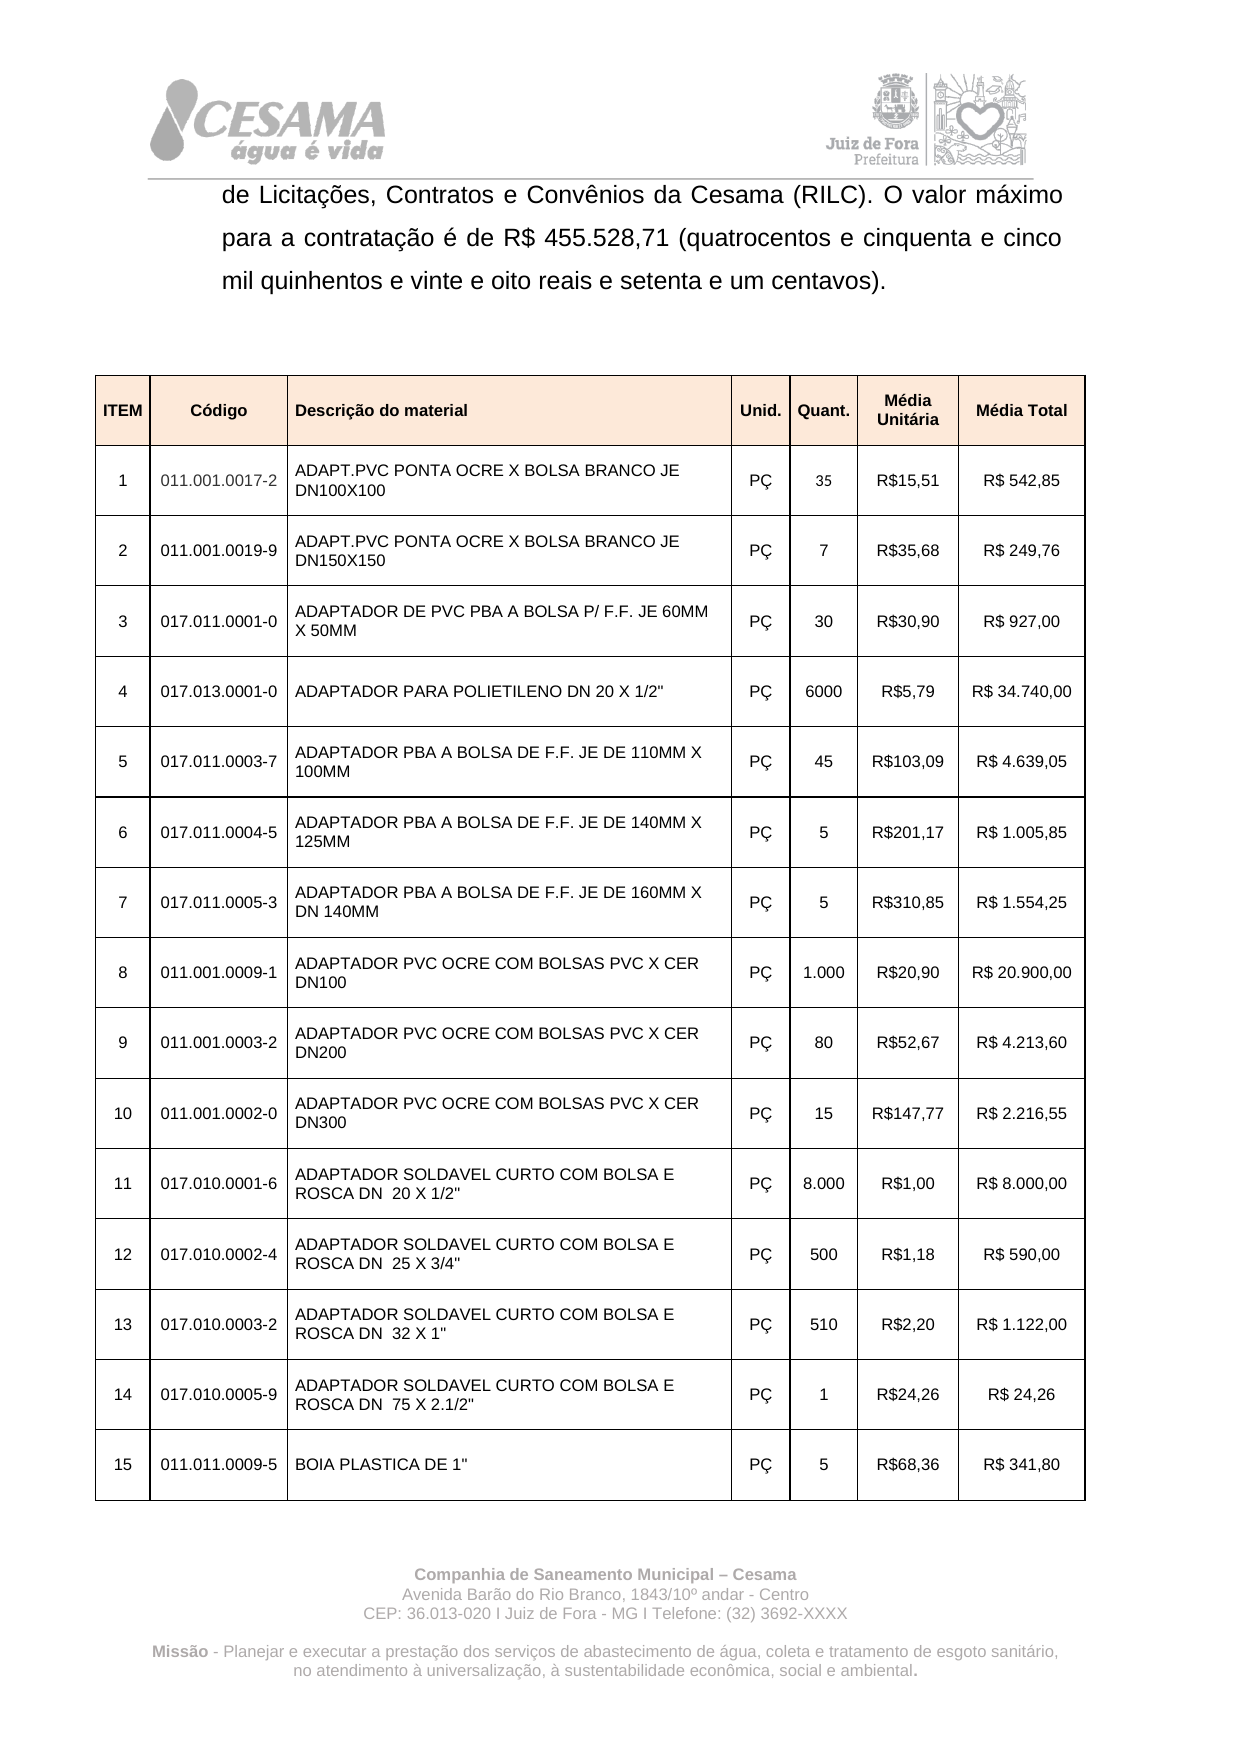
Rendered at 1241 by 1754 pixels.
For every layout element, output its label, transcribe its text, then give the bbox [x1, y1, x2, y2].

table_cell R$ 341,80 [959, 1430, 1084, 1499]
table_cell 7 [96, 868, 149, 937]
table_cell ADAPTADOR SOLDAVEL CURTO COM BOLSA E ROSCA DN 75 X 2.1/2" [288, 1360, 731, 1429]
table_cell R$1,18 [858, 1219, 958, 1288]
table_cell R$ 590,00 [959, 1219, 1084, 1288]
table_cell PÇ [732, 727, 789, 796]
table_cell 017.011.0005-3 [151, 868, 287, 937]
table_cell R$ 542,85 [959, 446, 1084, 515]
table_cell ADAPTADOR PBA A BOLSA DE F.F. JE DE 110MM X 100MM [288, 727, 731, 796]
table_cell ADAPTADOR PBA A BOLSA DE F.F. JE DE 160MM X DN 140MM [288, 868, 731, 937]
table_cell R$68,36 [858, 1430, 958, 1499]
table_cell R$ 20.900,00 [959, 938, 1084, 1007]
table_cell R$103,09 [858, 727, 958, 796]
table_cell 017.010.0002-4 [151, 1219, 287, 1288]
table_cell 5 [791, 798, 857, 867]
table_cell ADAPTADOR PVC OCRE COM BOLSAS PVC X CER DN300 [288, 1079, 731, 1148]
table_header Média Total [959, 376, 1084, 445]
table_cell PÇ [732, 516, 789, 585]
table_cell ADAPTADOR SOLDAVEL CURTO COM BOLSA E ROSCA DN 20 X 1/2" [288, 1149, 731, 1218]
table_cell 017.010.0001-6 [151, 1149, 287, 1218]
table_cell R$35,68 [858, 516, 958, 585]
table_cell R$20,90 [858, 938, 958, 1007]
table_cell 1 [96, 446, 149, 515]
table_cell PÇ [732, 1430, 789, 1499]
table_cell R$201,17 [858, 798, 958, 867]
table_cell 6000 [791, 657, 857, 726]
table_cell 011.001.0009-1 [151, 938, 287, 1007]
table_cell PÇ [732, 1219, 789, 1288]
table_cell ADAPTADOR PVC OCRE COM BOLSAS PVC X CER DN200 [288, 1008, 731, 1078]
table_cell R$5,79 [858, 657, 958, 726]
table_header Descrição do material [288, 376, 731, 445]
table_cell 1.000 [791, 938, 857, 1007]
table_cell R$30,90 [858, 586, 958, 656]
table_cell PÇ [732, 586, 789, 656]
table_cell ADAPT.PVC PONTA OCRE X BOLSA BRANCO JE DN100X100 [288, 446, 731, 515]
table_cell 011.001.0017-2 [151, 446, 287, 515]
table_cell R$ 1.554,25 [959, 868, 1084, 937]
table_cell R$310,85 [858, 868, 958, 937]
table_cell R$147,77 [858, 1079, 958, 1148]
table_cell 017.011.0004-5 [151, 798, 287, 867]
table_cell 011.001.0002-0 [151, 1079, 287, 1148]
table_cell R$ 2.216,55 [959, 1079, 1084, 1148]
table_cell ADAPTADOR DE PVC PBA A BOLSA P/ F.F. JE 60MM X 50MM [288, 586, 731, 656]
table_cell ADAPTADOR PBA A BOLSA DE F.F. JE DE 140MM X 125MM [288, 798, 731, 867]
table_cell 80 [791, 1008, 857, 1078]
table_cell 011.001.0019-9 [151, 516, 287, 585]
table_cell 011.011.0009-5 [151, 1430, 287, 1499]
table_cell PÇ [732, 1290, 789, 1359]
table_cell R$2,20 [858, 1290, 958, 1359]
table_cell 4 [96, 657, 149, 726]
table_cell 7 [791, 516, 857, 585]
table_cell 017.010.0003-2 [151, 1290, 287, 1359]
table_cell PÇ [732, 657, 789, 726]
table_cell 1 [791, 1360, 857, 1429]
table_cell PÇ [732, 1008, 789, 1078]
table_cell PÇ [732, 1079, 789, 1148]
table_cell 3 [96, 586, 149, 656]
table_cell 2 [96, 516, 149, 585]
table_cell PÇ [732, 798, 789, 867]
table_header Código [151, 376, 287, 445]
table_cell R$ 249,76 [959, 516, 1084, 585]
table_cell ADAPTADOR SOLDAVEL CURTO COM BOLSA E ROSCA DN 25 X 3/4" [288, 1219, 731, 1288]
table_cell 5 [791, 868, 857, 937]
table_header Unid. [732, 376, 789, 445]
table_cell 11 [96, 1149, 149, 1218]
table_cell 9 [96, 1008, 149, 1078]
table_cell ADAPTADOR PARA POLIETILENO DN 20 X 1/2" [288, 657, 731, 726]
table_cell PÇ [732, 868, 789, 937]
table_cell R$ 24,26 [959, 1360, 1084, 1429]
table_cell 35 [791, 446, 857, 515]
table_cell 15 [791, 1079, 857, 1148]
table_cell 017.011.0001-0 [151, 586, 287, 656]
table_cell R$1,00 [858, 1149, 958, 1218]
table_cell R$ 927,00 [959, 586, 1084, 656]
table_cell 12 [96, 1219, 149, 1288]
table_cell PÇ [732, 1360, 789, 1429]
table_header Média Unitária [858, 376, 958, 445]
table_cell 6 [96, 798, 149, 867]
table_cell R$ 4.213,60 [959, 1008, 1084, 1078]
table_cell ADAPT.PVC PONTA OCRE X BOLSA BRANCO JE DN150X150 [288, 516, 731, 585]
table_cell PÇ [732, 1149, 789, 1218]
table_cell R$ 8.000,00 [959, 1149, 1084, 1218]
table_cell R$ 1.122,00 [959, 1290, 1084, 1359]
table_cell PÇ [732, 938, 789, 1007]
table_cell 10 [96, 1079, 149, 1148]
table_cell 30 [791, 586, 857, 656]
table_cell 011.001.0003-2 [151, 1008, 287, 1078]
table_cell 45 [791, 727, 857, 796]
table_cell R$15,51 [858, 446, 958, 515]
picture [147, 73, 1034, 180]
table_cell ADAPTADOR SOLDAVEL CURTO COM BOLSA E ROSCA DN 32 X 1" [288, 1290, 731, 1359]
table_cell 510 [791, 1290, 857, 1359]
table_cell 5 [791, 1430, 857, 1499]
table_cell 500 [791, 1219, 857, 1288]
table_cell PÇ [732, 446, 789, 515]
table_cell 5 [96, 727, 149, 796]
table_cell R$ 1.005,85 [959, 798, 1084, 867]
table_cell BOIA PLASTICA DE 1" [288, 1430, 731, 1499]
table_cell 15 [96, 1430, 149, 1499]
table_header ITEM [96, 376, 149, 445]
table_cell R$52,67 [858, 1008, 958, 1078]
table_cell 017.010.0005-9 [151, 1360, 287, 1429]
table_cell 8.000 [791, 1149, 857, 1218]
table_cell R$ 34.740,00 [959, 657, 1084, 726]
table_header Quant. [791, 376, 857, 445]
table_cell 017.011.0003-7 [151, 727, 287, 796]
table_cell ADAPTADOR PVC OCRE COM BOLSAS PVC X CER DN100 [288, 938, 731, 1007]
table_cell 14 [96, 1360, 149, 1429]
table_cell R$ 4.639,05 [959, 727, 1084, 796]
table_cell R$24,26 [858, 1360, 958, 1429]
table_cell 8 [96, 938, 149, 1007]
table_cell 017.013.0001-0 [151, 657, 287, 726]
table_cell 13 [96, 1290, 149, 1359]
